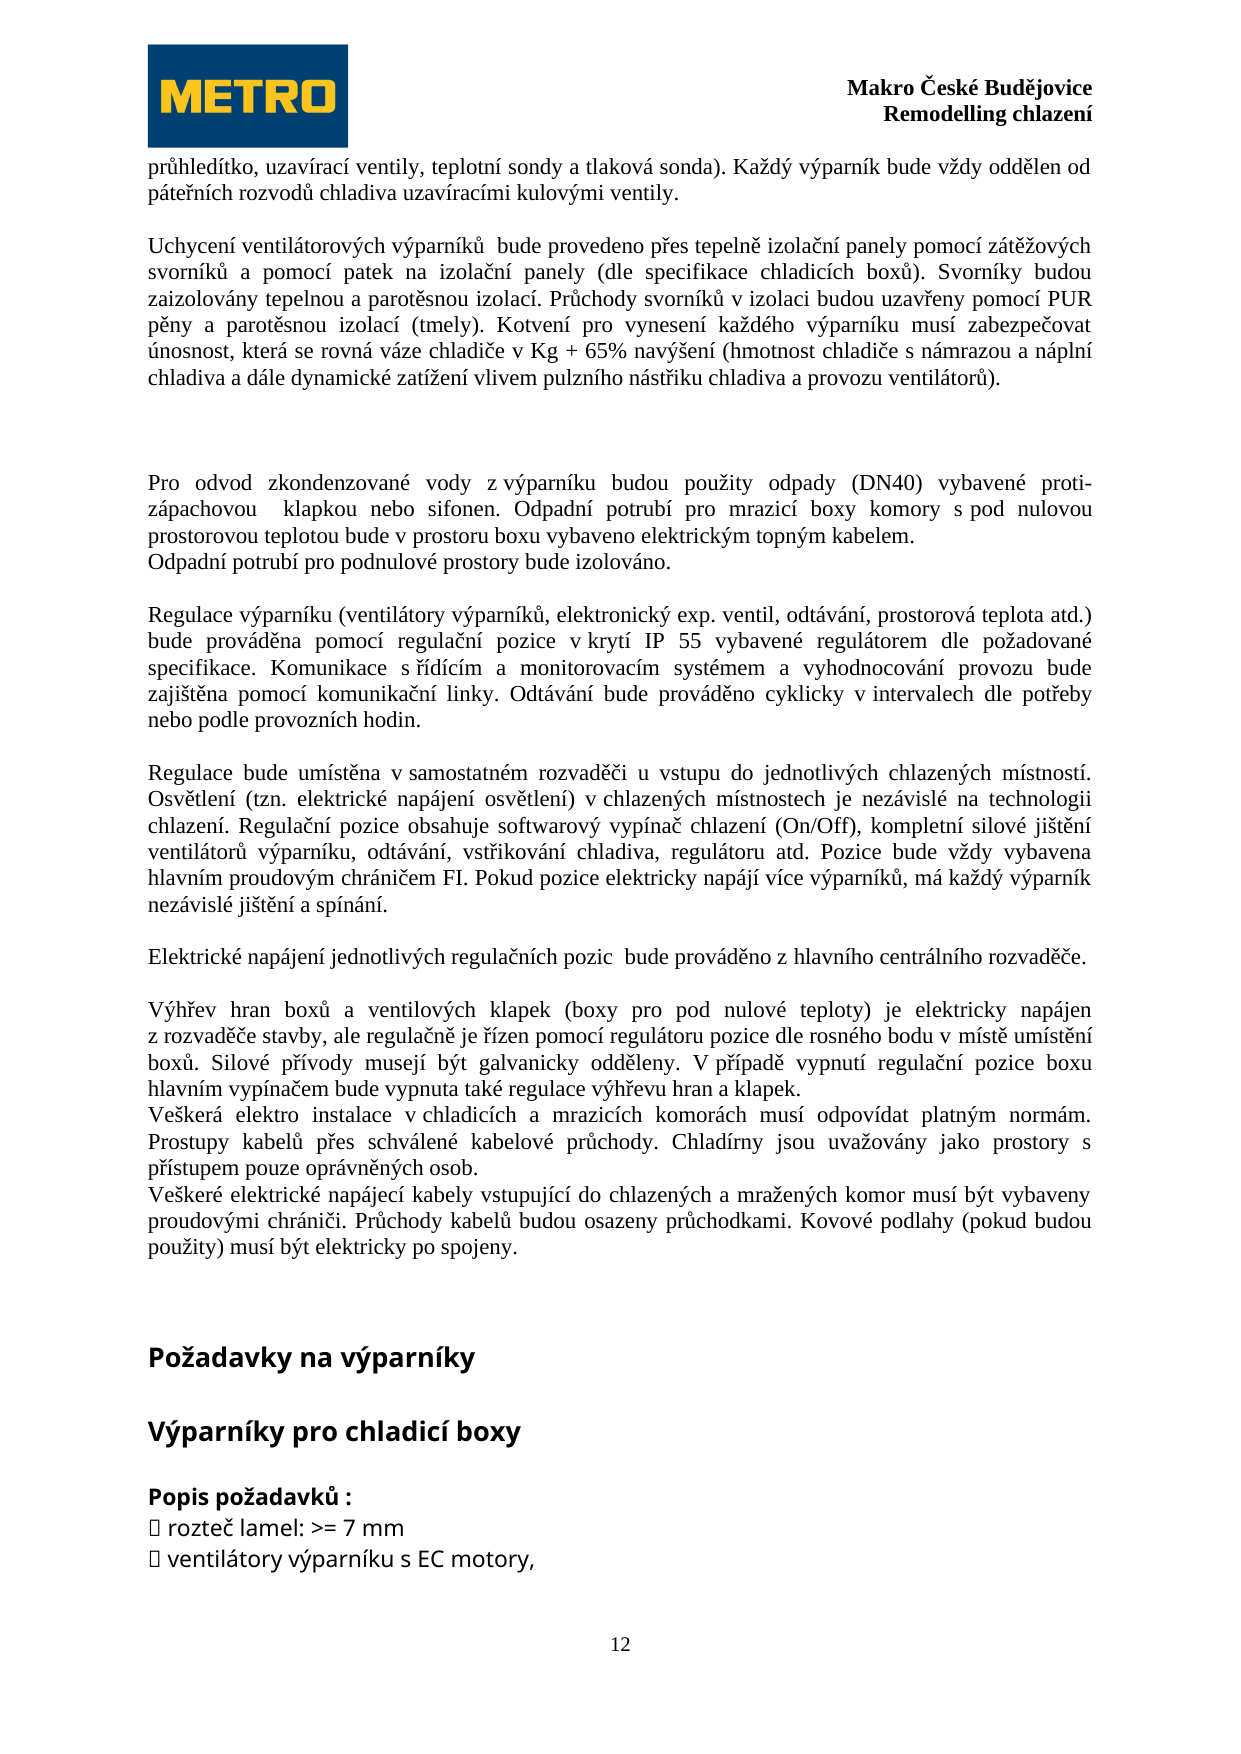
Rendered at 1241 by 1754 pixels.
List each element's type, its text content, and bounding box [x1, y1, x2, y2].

text Veškerá elektro instalace v chladicích a mrazicích komorách musí odpovídat platným normám. Prostupy kabelů přes schválené kabelové průchody. Chladírny jsou uvažovány jako prostory s přístupem pouze oprávněných osob. [148, 1102, 1093, 1181]
text Výhřev hran boxů a ventilových klapek (boxy pro pod nulové teploty) je elektricky napájen z rozvaděče stavby, ale regulačně je řízen pomocí regulátoru pozice dle rosného bodu v místě umístění boxů. Silové přívody musejí být galvanicky odděleny. V případě vypnutí regulační pozice boxu hlavním vypínačem bude vypnuta také regulace výhřevu hran a klapek. [148, 996, 1093, 1102]
text Uchycení ventilátorových výparníků bude provedeno přes tepelně izolační panely pomocí zátěžových svorníků a pomocí patek na izolační panely (dle specifikace chladicích boxů). Svorníky budou zaizolovány tepelnou a parotěsnou izolací. Průchody svorníků v izolaci budou uzavřeny pomocí PUR pěny a parotěsnou izolací (tmely). Kotvení pro vynesení každého výparníku musí zabezpečovat únosnost, která se rovná váze chladiče v Kg + 65% navýšení (hmotnost chladiče s námrazou a náplní chladiva a dále dynamické zatížení vlivem pulzního nástřiku chladiva a provozu ventilátorů). [148, 232, 1093, 390]
text Požadavky na výparníky [148, 1339, 1093, 1376]
picture [147, 44, 349, 148]
text Popis požadavků : [148, 1481, 1093, 1512]
text Regulace výparníku (ventilátory výparníků, elektronický exp. ventil, odtávání, prostorová teplota atd.) bude prováděna pomocí regulační pozice v krytí IP 55 vybavené regulátorem dle požadované specifikace. Komunikace s řídícím a monitorovacím systémem a vyhodnocování provozu bude zajištěna pomocí komunikační linky. Odtávání bude prováděno cyklicky v intervalech dle potřeby nebo podle provozních hodin. [148, 601, 1093, 733]
text  ventilátory výparníku s EC motory, [148, 1543, 1093, 1574]
text Pro odvod zkondenzované vody z výparníku budou použity odpady (DN40) vybavené proti-zápachovou klapkou nebo sifonen. Odpadní potrubí pro mrazicí boxy komory s pod nulovou prostorovou teplotou bude v prostoru boxu vybaveno elektrickým topným kabelem. [148, 469, 1093, 548]
text  rozteč lamel: >= 7 mm [148, 1512, 1093, 1543]
text Výparníky pro chladicí boxy [148, 1412, 1093, 1449]
text Veškeré elektrické napájecí kabely vstupující do chlazených a mražených komor musí být vybaveny proudovými chrániči. Průchody kabelů budou osazeny průchodkami. Kovové podlahy (pokud budou použity) musí být elektricky po spojeny. [148, 1181, 1093, 1260]
text Elektrické napájení jednotlivých regulačních pozic bude prováděno z hlavního centrálního rozvaděče. [148, 943, 1093, 970]
text Odpadní potrubí pro podnulové prostory bude izolováno. [148, 548, 1093, 574]
text Regulace bude umístěna v samostatném rozvaděči u vstupu do jednotlivých chlazených místností. Osvětlení (tzn. elektrické napájení osvětlení) v chlazených místnostech je nezávislé na technologii chlazení. Regulační pozice obsahuje softwarový vypínač chlazení (On/Off), kompletní silové jištění ventilátorů výparníku, odtávání, vstřikování chladiva, regulátoru atd. Pozice bude vždy vybavena hlavním proudovým chráničem FI. Pokud pozice elektricky napájí více výparníků, má každý výparník nezávislé jištění a spínání. [148, 759, 1093, 917]
